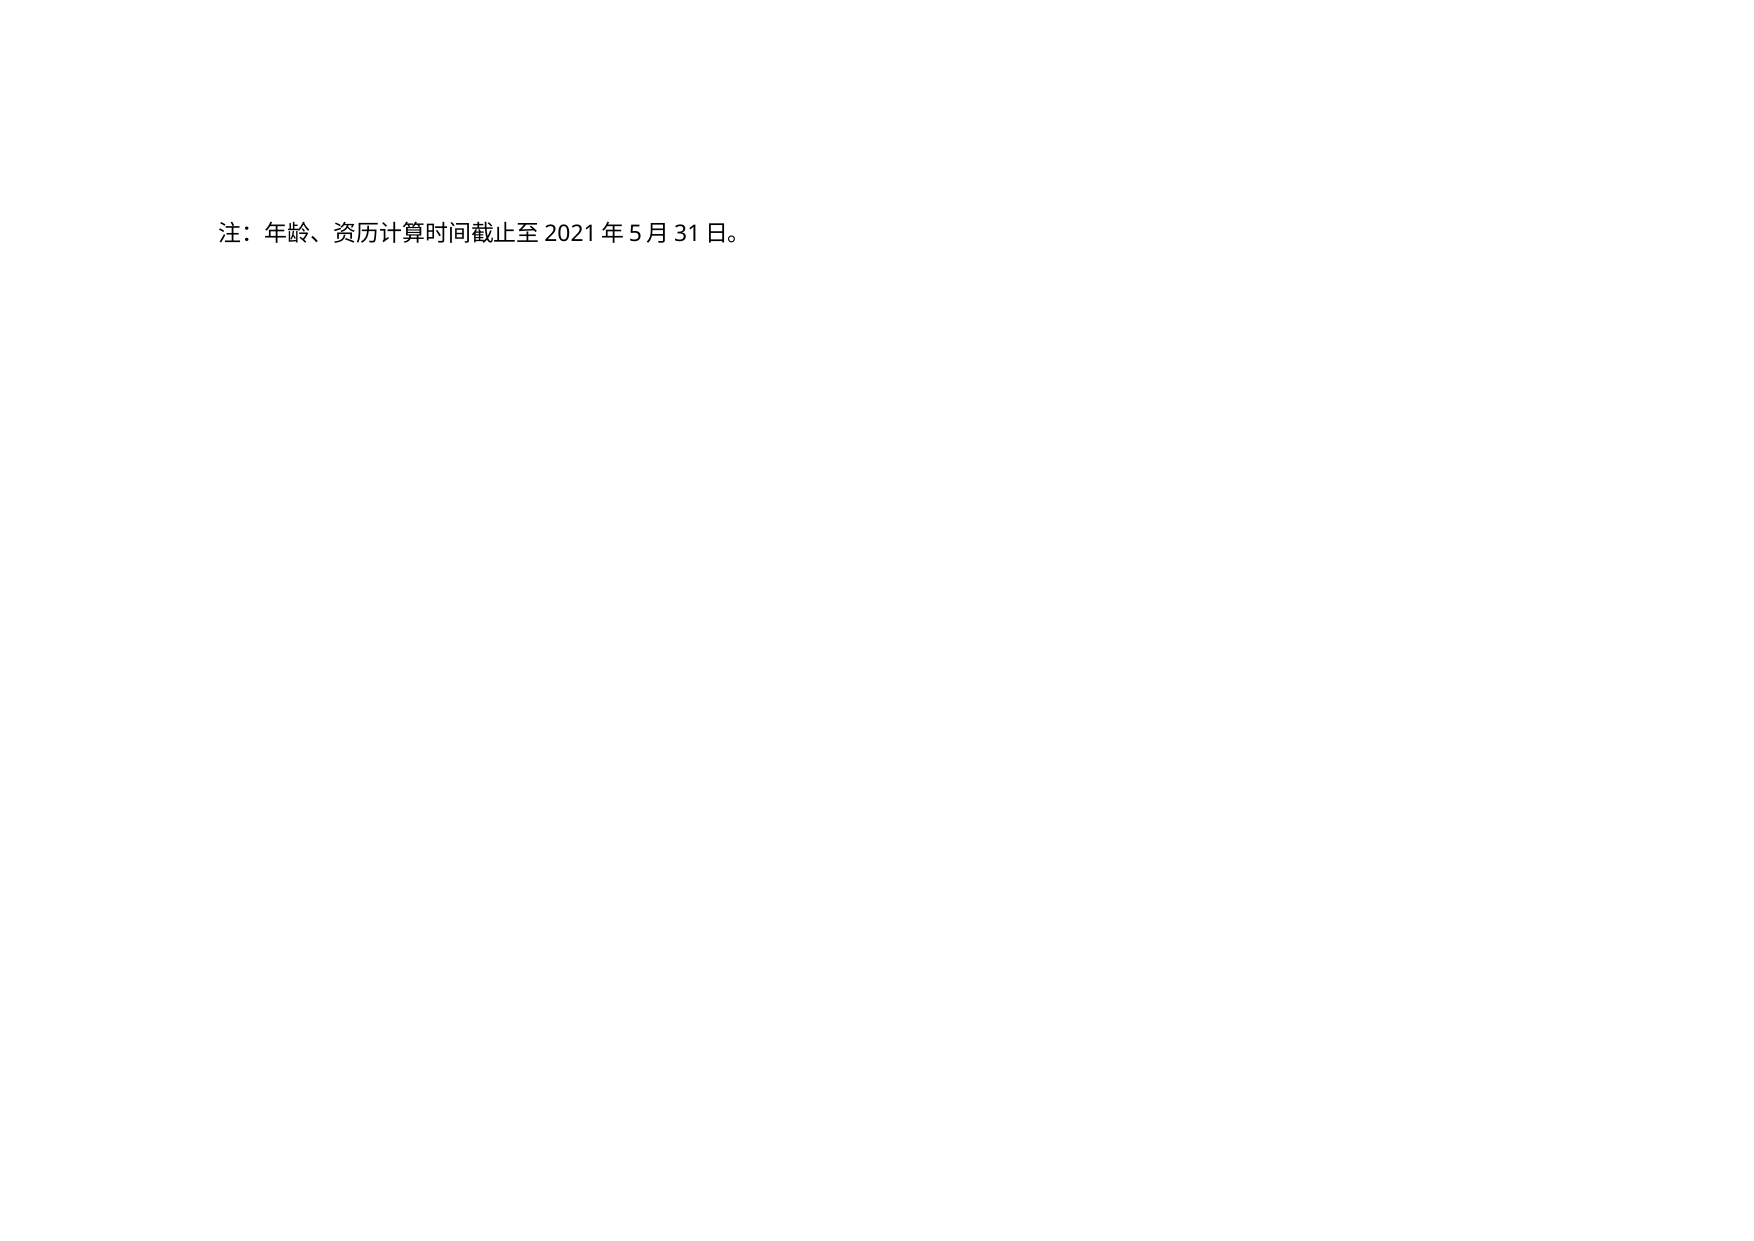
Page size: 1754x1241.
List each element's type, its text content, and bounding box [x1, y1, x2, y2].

text 注：年龄、资历计算时间截止至2021年5月31日。 [150, 205, 1604, 257]
